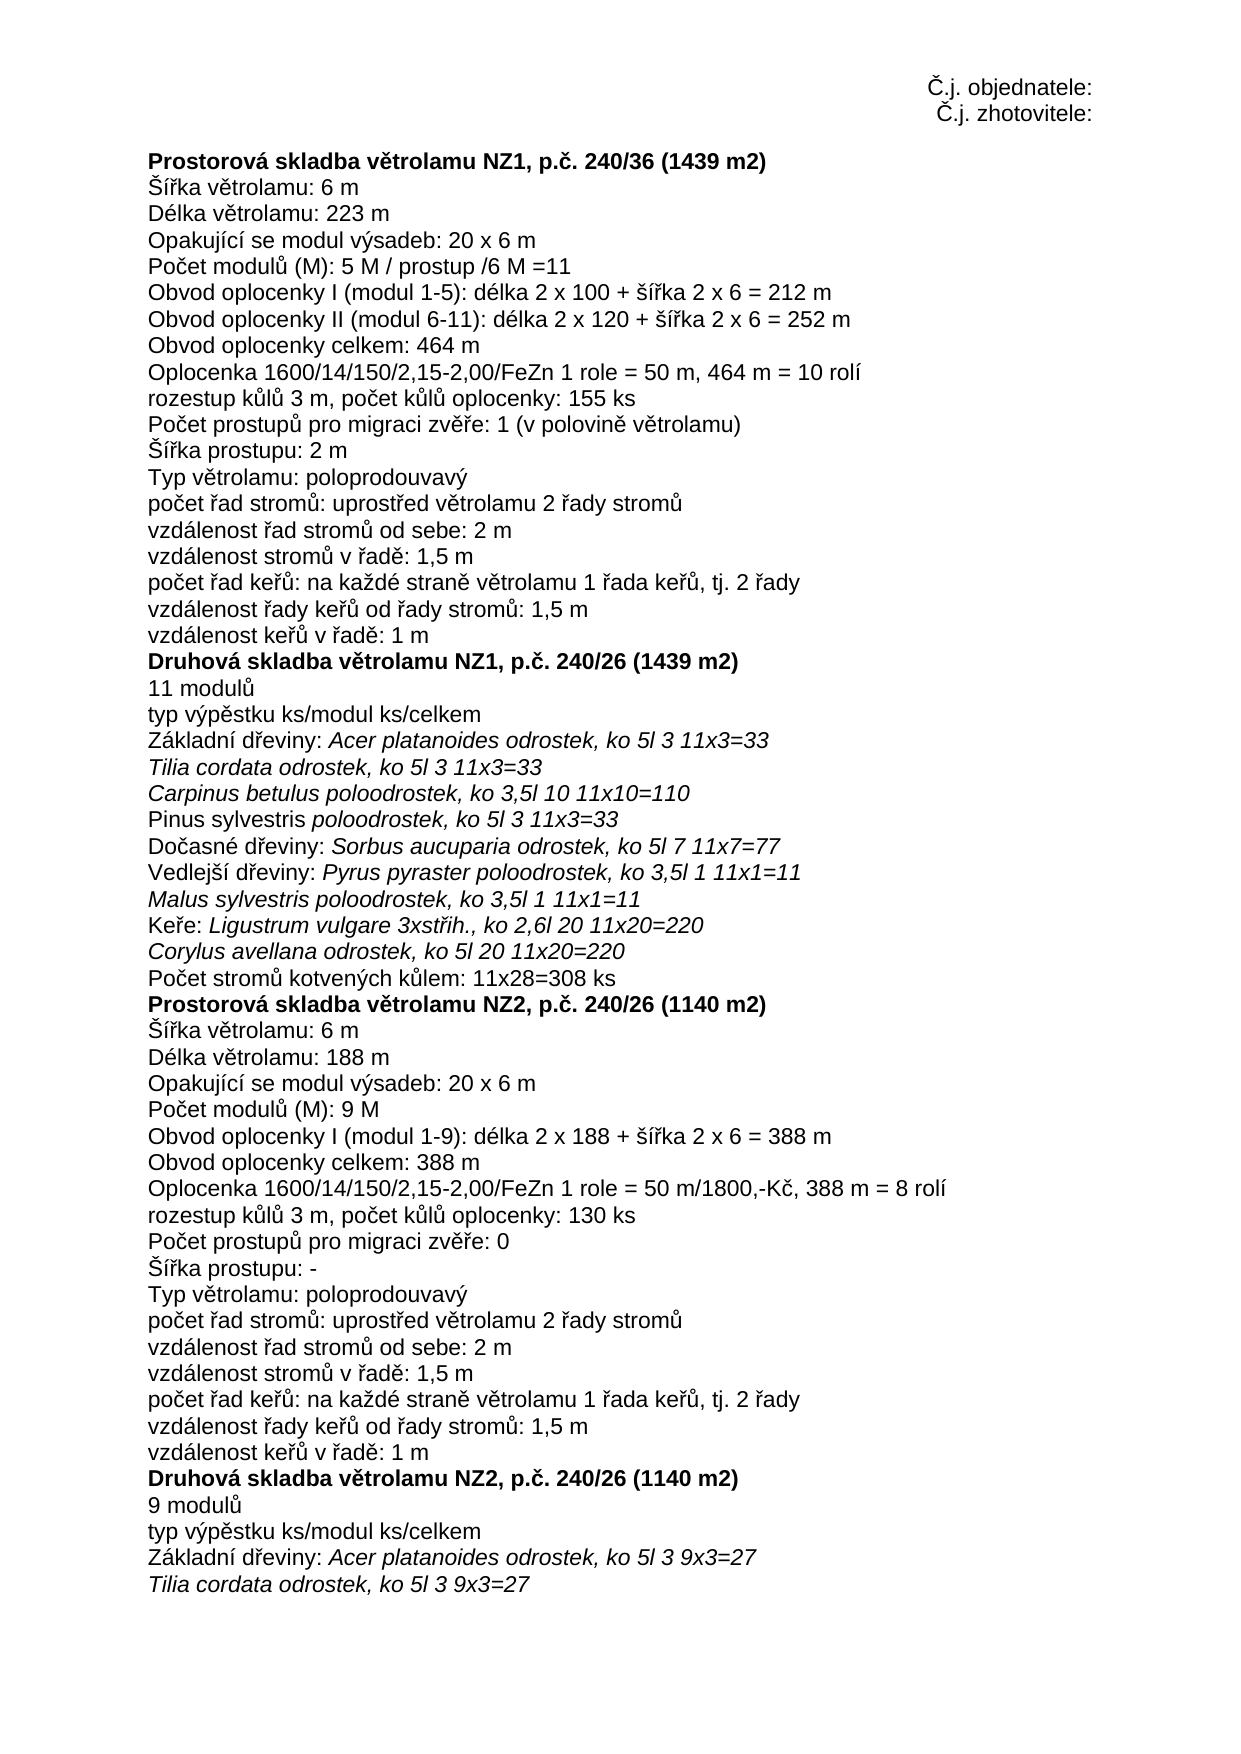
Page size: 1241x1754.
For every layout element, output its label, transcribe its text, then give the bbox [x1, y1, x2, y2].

text Počet modulů (M): 5 M / prostup /6 M =11 [148, 253, 1093, 279]
text Obvod oplocenky celkem: 388 m [148, 1149, 1093, 1175]
text Tilia cordata odrostek, ko 5l 3 11x3=33 [148, 754, 1093, 780]
text Obvod oplocenky II (modul 6-11): délka 2 x 120 + šířka 2 x 6 = 252 m [148, 306, 1093, 332]
text Počet prostupů pro migraci zvěře: 1 (v polovině větrolamu) [148, 411, 1093, 437]
text Šířka větrolamu: 6 m [148, 174, 1093, 200]
text Počet stromů kotvených kůlem: 11x28=308 ks [148, 964, 1093, 991]
text Malus sylvestris poloodrostek, ko 3,5l 1 11x1=11 [148, 886, 1093, 912]
text Počet prostupů pro migraci zvěře: 0 [148, 1228, 1093, 1254]
text Šířka prostupu: - [148, 1254, 1093, 1281]
text Opakující se modul výsadeb: 20 x 6 m [148, 227, 1093, 253]
text Opakující se modul výsadeb: 20 x 6 m [148, 1070, 1093, 1096]
text Prostorová skladba větrolamu NZ2, p.č. 240/26 (1140 m2) [148, 991, 1093, 1017]
text Základní dřeviny: Acer platanoides odrostek, ko 5l 3 11x3=33 [148, 727, 1093, 754]
text vzdálenost keřů v řadě: 1 m [148, 622, 1093, 648]
text Keře: Ligustrum vulgare 3xstřih., ko 2,6l 20 11x20=220 [148, 912, 1093, 938]
text Obvod oplocenky I (modul 1-5): délka 2 x 100 + šířka 2 x 6 = 212 m [148, 279, 1093, 306]
text Základní dřeviny: Acer platanoides odrostek, ko 5l 3 9x3=27 [148, 1544, 1093, 1571]
text Délka větrolamu: 223 m [148, 200, 1093, 227]
text počet řad keřů: na každé straně větrolamu 1 řada keřů, tj. 2 řady [148, 1386, 1093, 1413]
text počet řad stromů: uprostřed větrolamu 2 řady stromů [148, 490, 1093, 517]
text vzdálenost řad stromů od sebe: 2 m [148, 517, 1093, 543]
text Šířka prostupu: 2 m [148, 437, 1093, 464]
text Corylus avellana odrostek, ko 5l 20 11x20=220 [148, 938, 1093, 964]
text Pinus sylvestris poloodrostek, ko 5l 3 11x3=33 [148, 806, 1093, 833]
text Typ větrolamu: poloprodouvavý [148, 1281, 1093, 1307]
text Druhová skladba větrolamu NZ2, p.č. 240/26 (1140 m2) [148, 1465, 1093, 1492]
text vzdálenost stromů v řadě: 1,5 m [148, 1360, 1093, 1386]
text Druhová skladba větrolamu NZ1, p.č. 240/26 (1439 m2) [148, 648, 1093, 675]
text Dočasné dřeviny: Sorbus aucuparia odrostek, ko 5l 7 11x7=77 [148, 833, 1093, 859]
text rozestup kůlů 3 m, počet kůlů oplocenky: 155 ks [148, 385, 1093, 411]
text počet řad stromů: uprostřed větrolamu 2 řady stromů [148, 1307, 1093, 1333]
text Obvod oplocenky celkem: 464 m [148, 332, 1093, 358]
text Carpinus betulus poloodrostek, ko 3,5l 10 11x10=110 [148, 780, 1093, 806]
text typ výpěstku ks/modul ks/celkem [148, 1518, 1093, 1544]
text Oplocenka 1600/14/150/2,15-2,00/FeZn 1 role = 50 m/1800,-Kč, 388 m = 8 rolí [148, 1175, 1093, 1202]
text Šířka větrolamu: 6 m [148, 1017, 1093, 1044]
text typ výpěstku ks/modul ks/celkem [148, 701, 1093, 727]
text vzdálenost řady keřů od řady stromů: 1,5 m [148, 596, 1093, 622]
text Vedlejší dřeviny: Pyrus pyraster poloodrostek, ko 3,5l 1 11x1=11 [148, 859, 1093, 886]
text Tilia cordata odrostek, ko 5l 3 9x3=27 [148, 1571, 1093, 1597]
text vzdálenost řady keřů od řady stromů: 1,5 m [148, 1413, 1093, 1439]
text 9 modulů [148, 1492, 1093, 1518]
text Počet modulů (M): 9 M [148, 1096, 1093, 1123]
text Obvod oplocenky I (modul 1-9): délka 2 x 188 + šířka 2 x 6 = 388 m [148, 1123, 1093, 1149]
text Prostorová skladba větrolamu NZ1, p.č. 240/36 (1439 m2) [148, 148, 1093, 174]
text vzdálenost řad stromů od sebe: 2 m [148, 1333, 1093, 1360]
text 11 modulů [148, 675, 1093, 701]
text vzdálenost stromů v řadě: 1,5 m [148, 543, 1093, 569]
text vzdálenost keřů v řadě: 1 m [148, 1439, 1093, 1465]
text rozestup kůlů 3 m, počet kůlů oplocenky: 130 ks [148, 1202, 1093, 1228]
text Oplocenka 1600/14/150/2,15-2,00/FeZn 1 role = 50 m, 464 m = 10 rolí [148, 358, 1093, 385]
text počet řad keřů: na každé straně větrolamu 1 řada keřů, tj. 2 řady [148, 569, 1093, 596]
text Typ větrolamu: poloprodouvavý [148, 464, 1093, 490]
text Délka větrolamu: 188 m [148, 1044, 1093, 1070]
